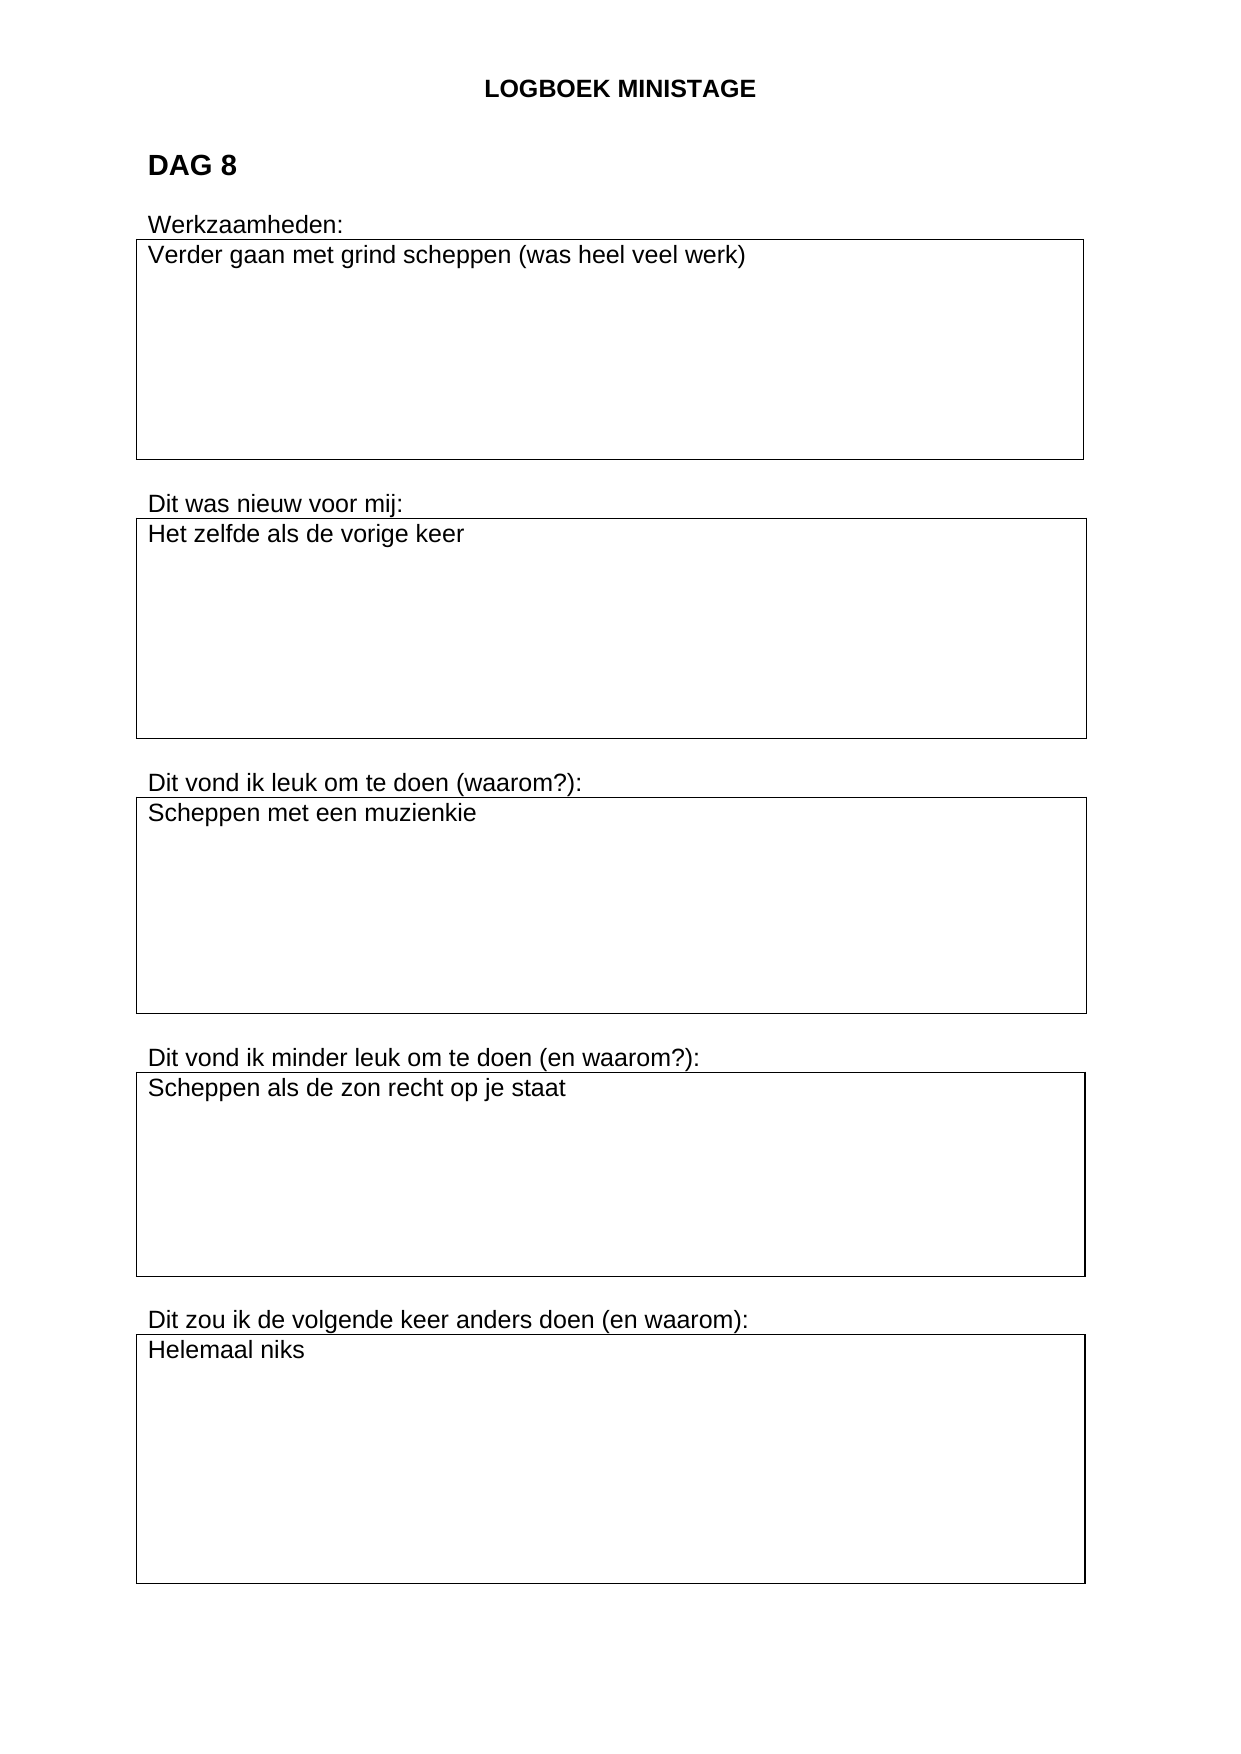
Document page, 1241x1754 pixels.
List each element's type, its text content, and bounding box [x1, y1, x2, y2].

table_header Verder gaan met grind scheppen (was heel veel werk) [137, 240, 1083, 459]
text DAG 8 [148, 148, 1093, 181]
table_header Scheppen met een muzienkie [137, 798, 1086, 1013]
text Dit vond ik minder leuk om te doen (en waarom?): [148, 1043, 1093, 1072]
text Dit was nieuw voor mij: [148, 489, 1093, 518]
text Dit vond ik leuk om te doen (waarom?): [148, 768, 1093, 797]
table_header Het zelfde als de vorige keer [137, 519, 1086, 738]
text Werkzaamheden: [148, 210, 1093, 239]
table_header Scheppen als de zon recht op je staat [137, 1073, 1084, 1276]
text Dit zou ik de volgende keer anders doen (en waarom): [148, 1305, 1093, 1334]
table_header Helemaal niks [137, 1335, 1084, 1583]
